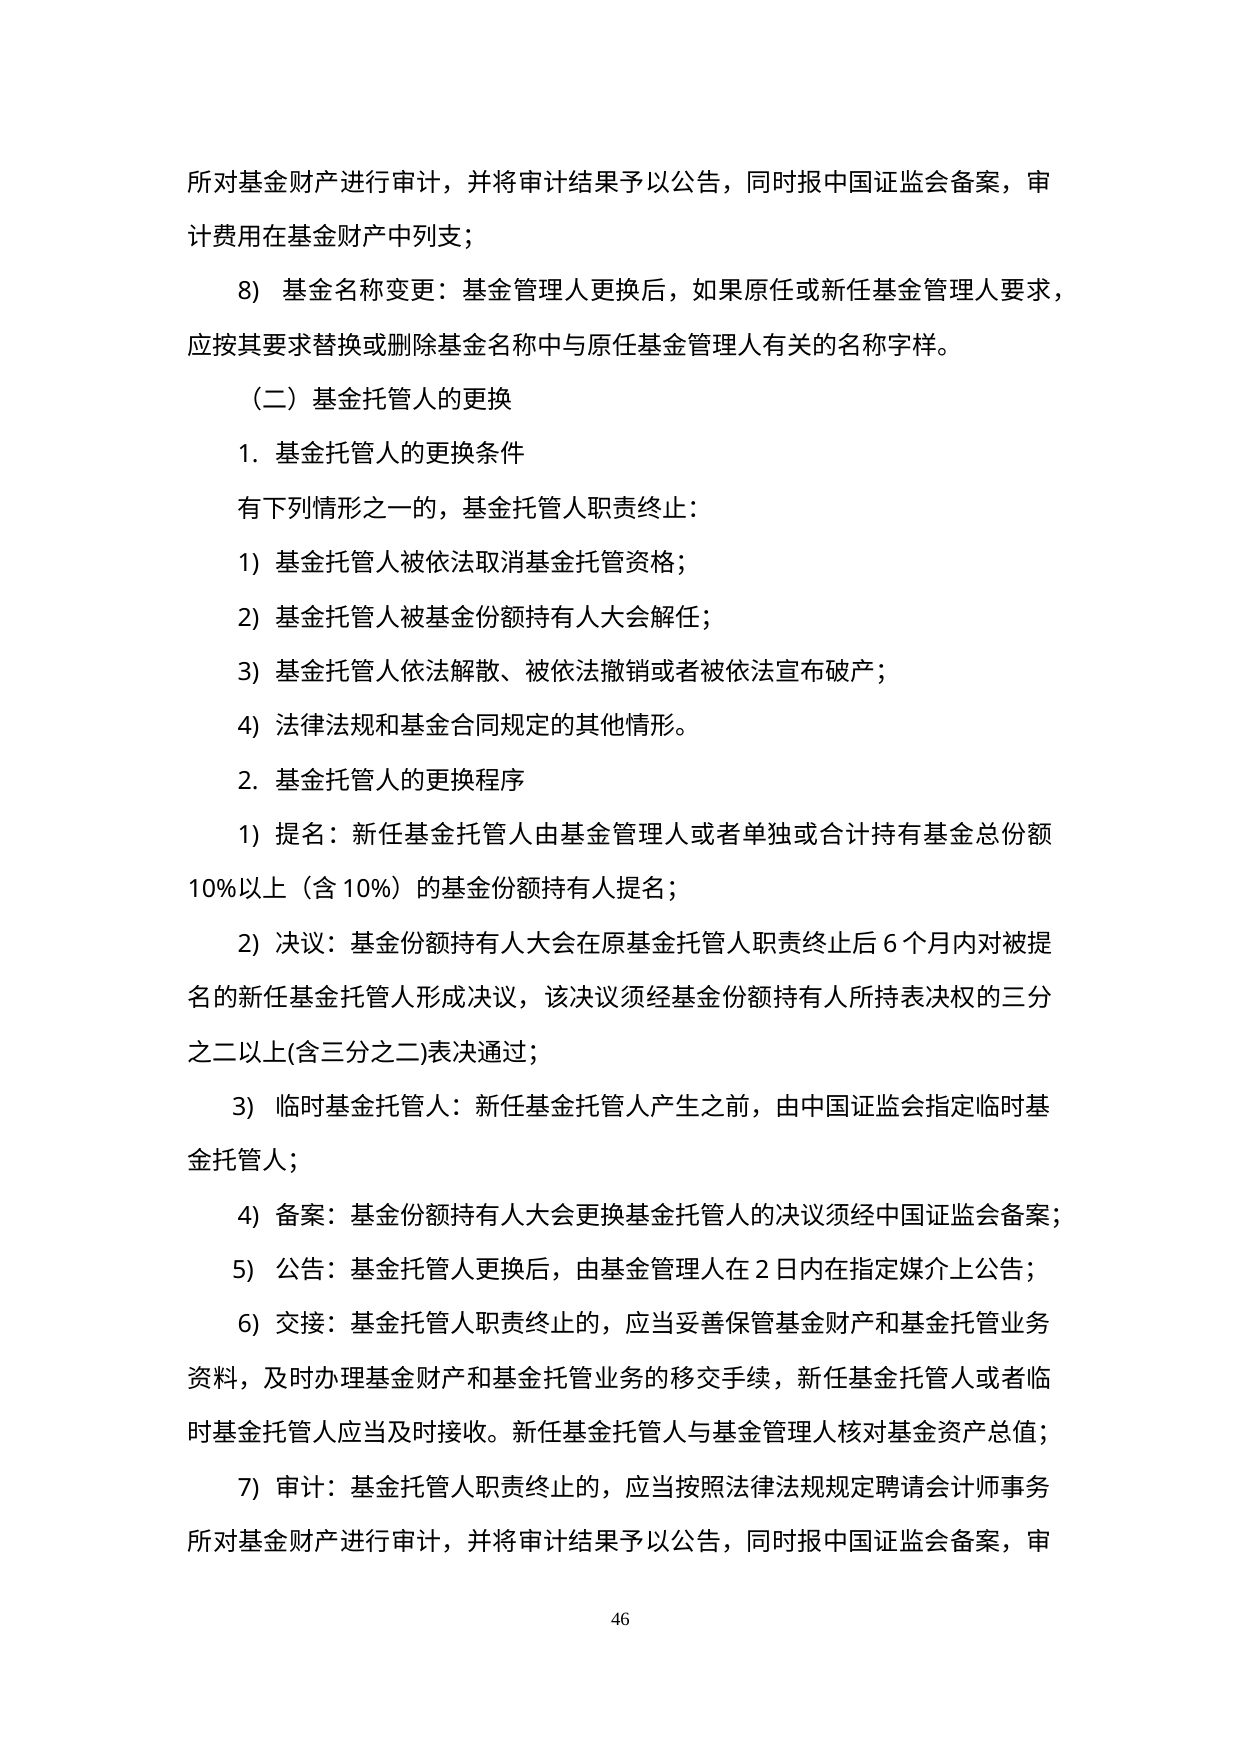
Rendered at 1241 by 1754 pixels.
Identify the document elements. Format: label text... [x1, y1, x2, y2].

list 临时基金托管人：新任基金托管人产生之前，由中国证监会指定临时基金托管人； [187, 1086, 1053, 1177]
list 公告：基金托管人更换后，由基金管理人在2日内在指定媒介上公告； [187, 1249, 1053, 1286]
list 基金托管人被依法取消基金托管资格； [187, 543, 1053, 579]
list 基金托管人的更换程序 [187, 760, 1053, 796]
list 决议：基金份额持有人大会在原基金托管人职责终止后6个月内对被提名的新任基金托管人形成决议，该决议须经基金份额持有人所持表决权的三分之二以上(含三分之二)表决通过； [187, 923, 1053, 1068]
list 基金托管人依法解散、被依法撤销或者被依法宣布破产； [187, 651, 1053, 688]
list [187, 162, 1053, 253]
list 提名：新任基金托管人由基金管理人或者单独或合计持有基金总份额10%以上（含10%）的基金份额持有人提名； [187, 814, 1053, 905]
text 有下列情形之一的，基金托管人职责终止： [187, 488, 1053, 524]
text （二）基金托管人的更换 [187, 379, 1053, 416]
list 基金托管人被基金份额持有人大会解任； [187, 597, 1053, 633]
list 法律法规和基金合同规定的其他情形。 [187, 706, 1053, 742]
list 交接：基金托管人职责终止的，应当妥善保管基金财产和基金托管业务资料，及时办理基金财产和基金托管业务的移交手续，新任基金托管人或者临时基金托管人应当及时接收。新任基金托管人与基金管理人核对基金资产总值； [187, 1304, 1053, 1449]
list 备案：基金份额持有人大会更换基金托管人的决议须经中国证监会备案； [187, 1195, 1053, 1231]
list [187, 1467, 1053, 1558]
list 基金名称变更：基金管理人更换后，如果原任或新任基金管理人要求，应按其要求替换或删除基金名称中与原任基金管理人有关的名称字样。 [187, 271, 1053, 361]
list 基金托管人的更换条件 [187, 434, 1053, 470]
